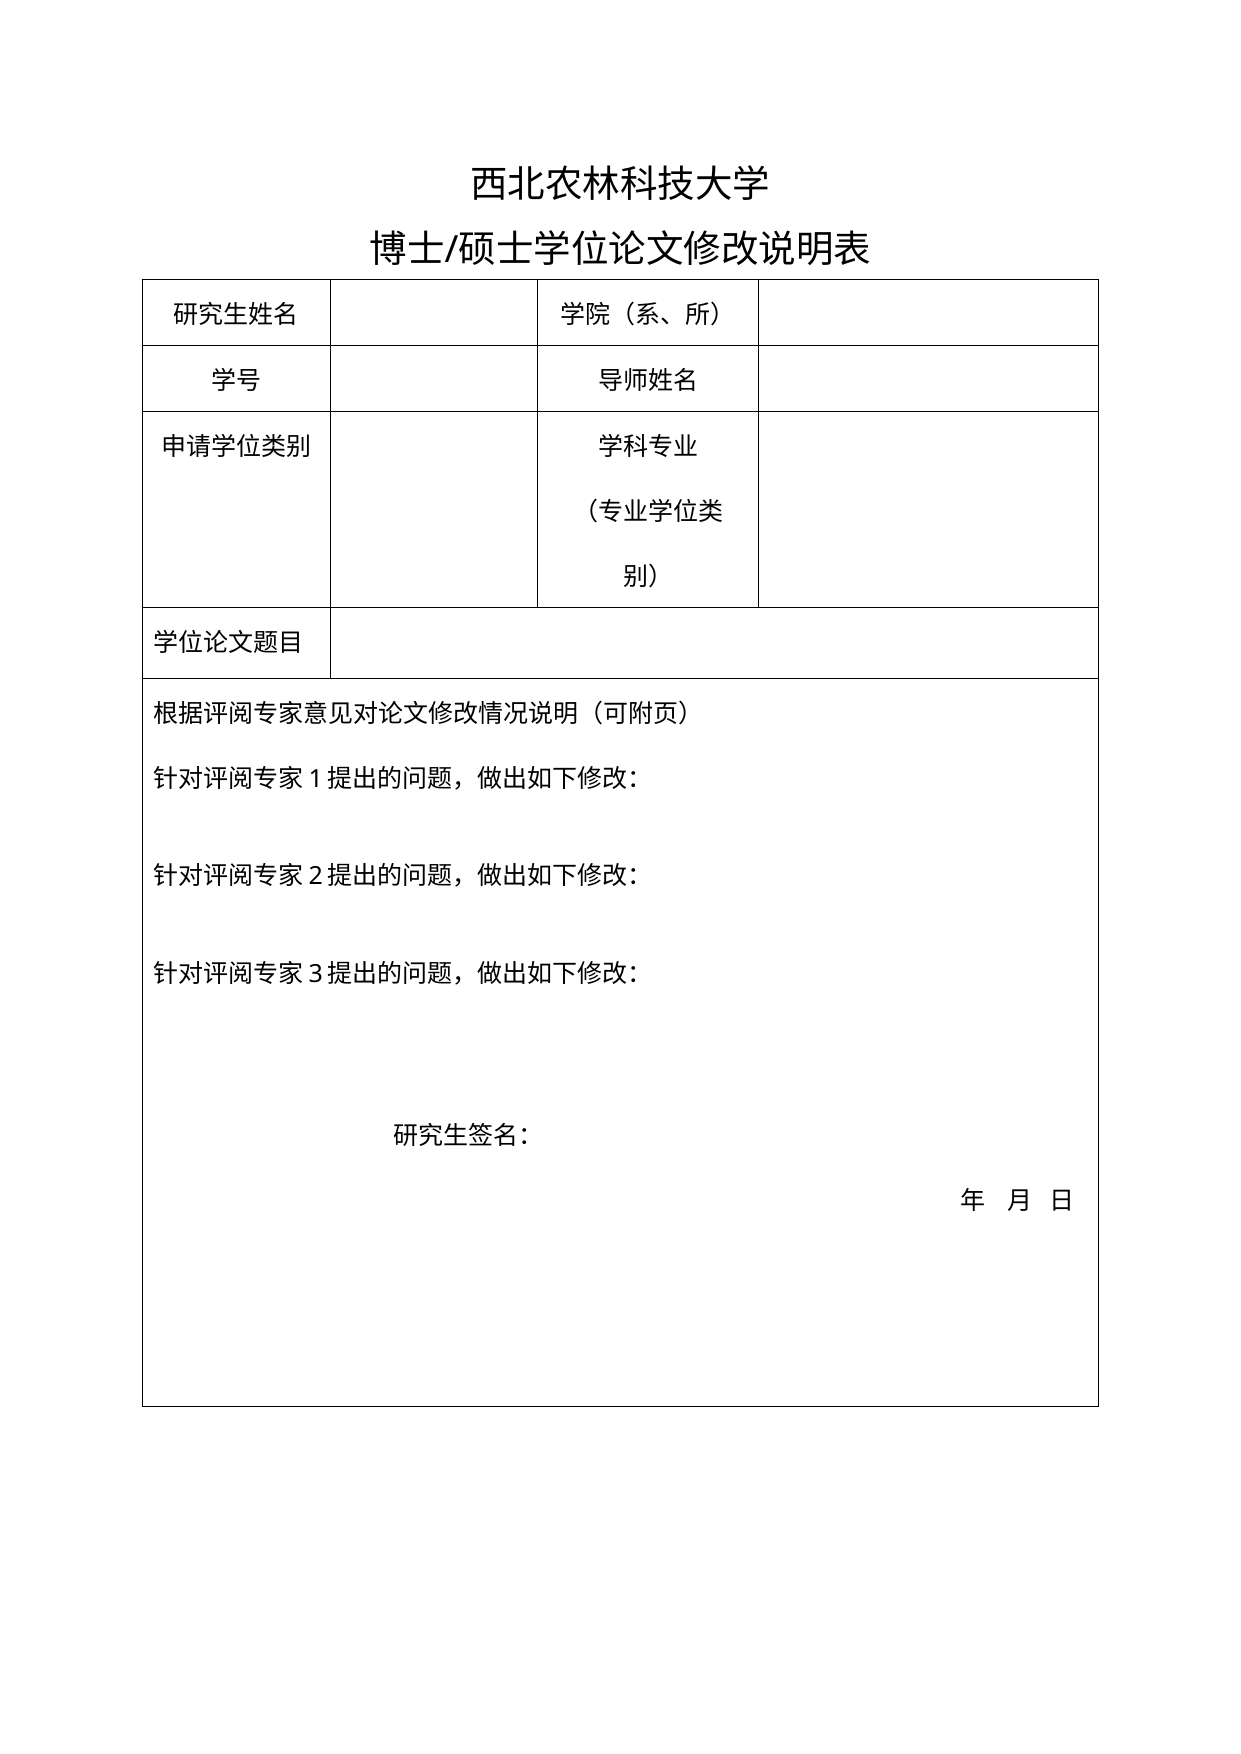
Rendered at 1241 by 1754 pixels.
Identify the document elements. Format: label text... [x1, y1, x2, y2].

text 博士/硕士学位论文修改说明表 [153, 214, 1087, 279]
table_cell [331, 346, 537, 411]
table_header 学院（系、所） [538, 280, 758, 345]
table_cell 根据评阅专家意见对论文修改情况说明（可附页） 针对评阅专家1提出的问题，做出如下修改： 针对评阅专家2提出的问题，做出如下修改： 针对评阅专家3提出的问题，做出如下修改： 研究生签名： 年 月 日 [143, 679, 1098, 1406]
table_cell 学位论文题目 [143, 608, 330, 678]
table_cell [331, 608, 1098, 678]
table_cell 学科专业 （专业学位类别） [538, 412, 758, 607]
table_cell [759, 412, 1098, 607]
text 西北农林科技大学 [153, 149, 1087, 214]
table_cell 导师姓名 [538, 346, 758, 411]
table_header 研究生姓名 [143, 280, 330, 345]
table_cell 申请学位类别 [143, 412, 330, 607]
table_header [759, 280, 1098, 345]
table_cell [331, 412, 537, 607]
table_header [331, 280, 537, 345]
table_cell [759, 346, 1098, 411]
table_cell 学号 [143, 346, 330, 411]
